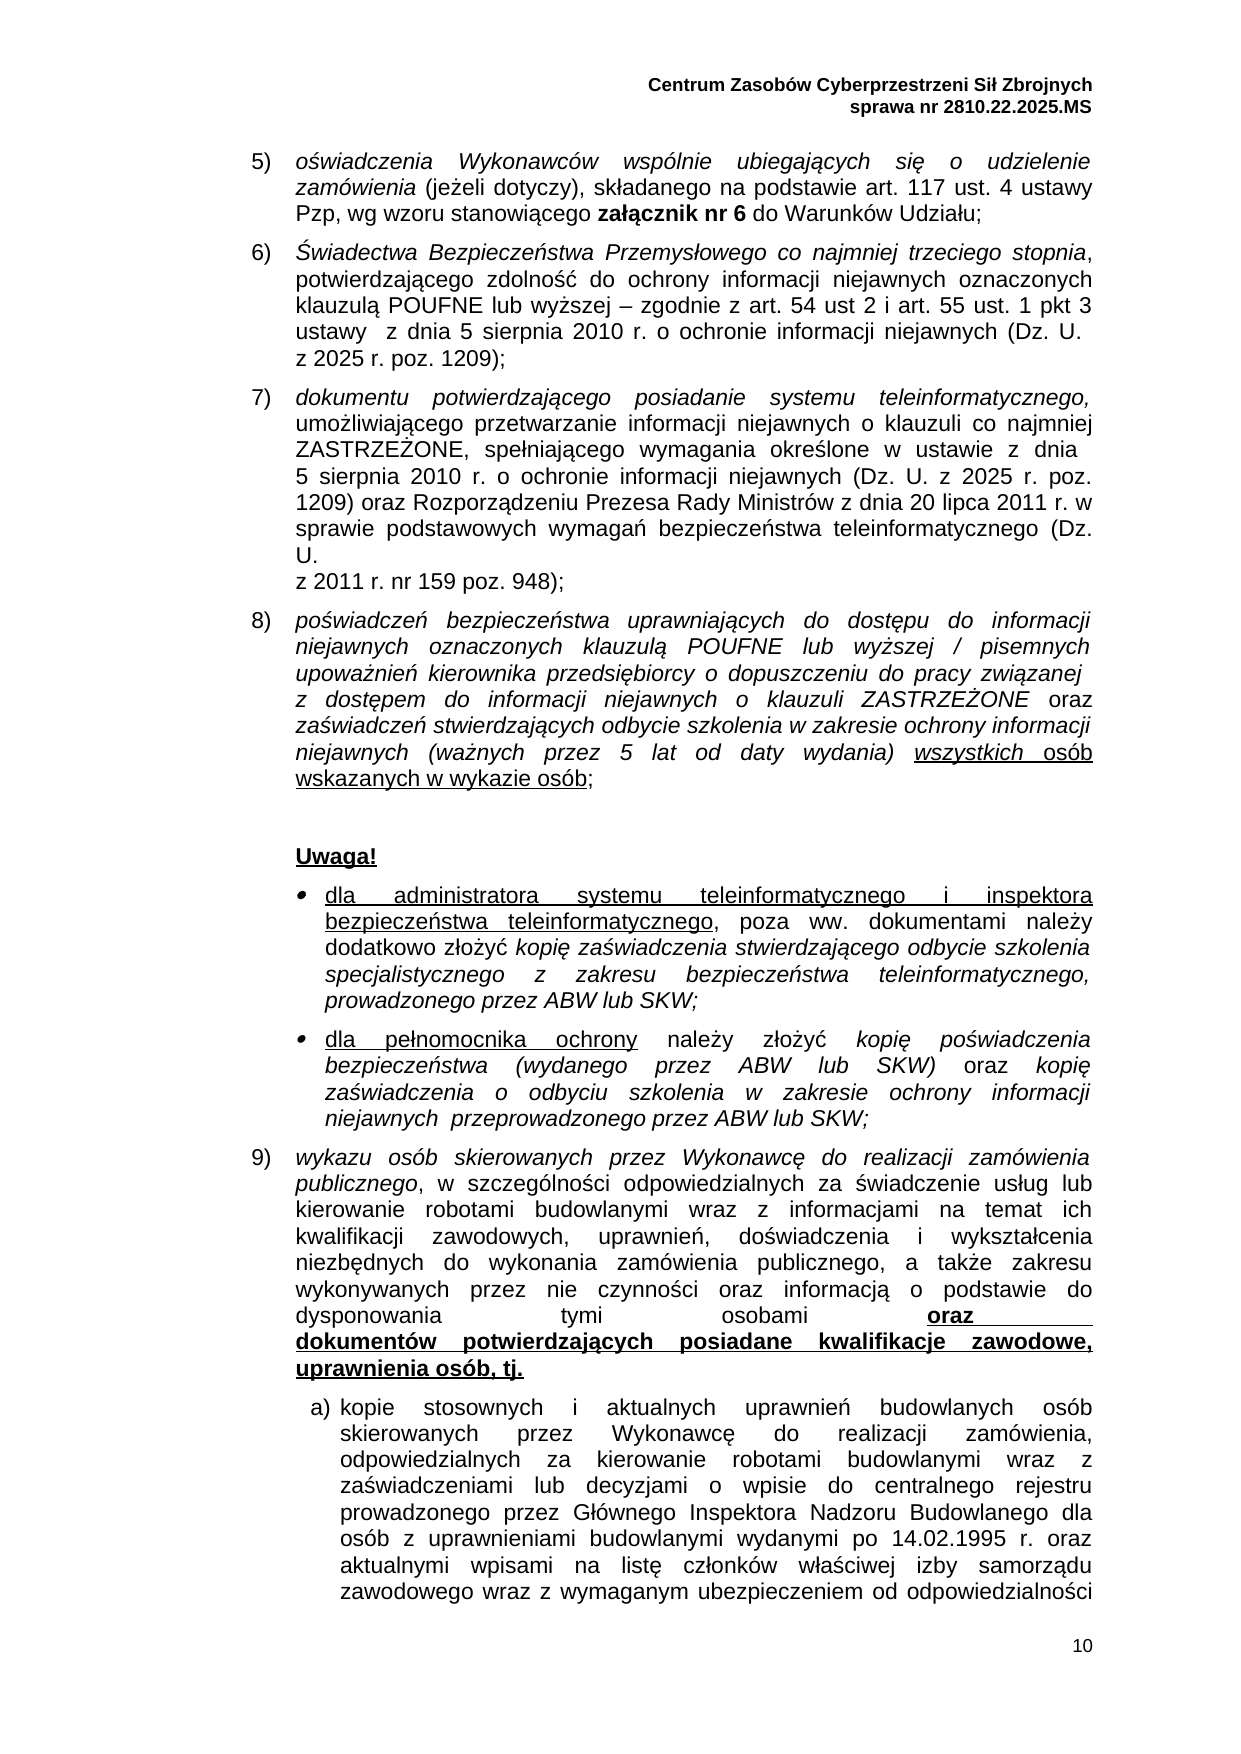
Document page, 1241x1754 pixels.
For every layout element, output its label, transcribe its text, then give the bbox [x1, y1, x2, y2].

list Uwaga! [295, 843, 1093, 869]
list dla pełnomocnika ochrony należy złożyć kopię poświadczenia bezpieczeństwa (wydanego przez ABW lub SKW) oraz kopię zaświadczenia o odbyciu szkolenia w zakresie ochrony informacji niejawnych przeprowadzonego przez ABW lub SKW; [295, 1026, 1093, 1131]
list oświadczenia Wykonawców wspólnie ubiegających się o udzielenie zamówienia (jeżeli dotyczy), składanego na podstawie art. 117 ust. 4 ustawy Pzp, wg wzoru stanowiącego załącznik nr 6 do Warunków Udziału; [251, 148, 1093, 227]
list Świadectwa Bezpieczeństwa Przemysłowego co najmniej trzeciego stopnia, potwierdzającego zdolność do ochrony informacji niejawnych oznaczonych klauzulą POUFNE lub wyższej – zgodnie z art. 54 ust 2 i art. 55 ust. 1 pkt 3 ustawy z dnia 5 sierpnia 2010 r. o ochronie informacji niejawnych (Dz. U. z 2025 r. poz. 1209); [251, 239, 1093, 371]
list poświadczeń bezpieczeństwa uprawniających do dostępu do informacji niejawnych oznaczonych klauzulą POUFNE lub wyższej / pisemnych upoważnień kierownika przedsiębiorcy o dopuszczeniu do pracy związanej z dostępem do informacji niejawnych o klauzuli ZASTRZEŻONE oraz zaświadczeń stwierdzających odbycie szkolenia w zakresie ochrony informacji niejawnych (ważnych przez 5 lat od daty wydania) wszystkich osób wskazanych w wykazie osób; [251, 607, 1093, 791]
list dokumentu potwierdzającego posiadanie systemu teleinformatycznego, umożliwiającego przetwarzanie informacji niejawnych o klauzuli co najmniej ZASTRZEŻONE, spełniającego wymagania określone w ustawie z dnia 5 sierpnia 2010 r. o ochronie informacji niejawnych (Dz. U. z 2025 r. poz. 1209) oraz Rozporządzeniu Prezesa Rady Ministrów z dnia 20 lipca 2011 r. w sprawie podstawowych wymagań bezpieczeństwa teleinformatycznego (Dz. U. z 2011 r. nr 159 poz. 948); [251, 383, 1093, 594]
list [310, 1393, 1093, 1604]
list wykazu osób skierowanych przez Wykonawcę do realizacji zamówienia publicznego, w szczególności odpowiedzialnych za świadczenie usług lub kierowanie robotami budowlanymi wraz z informacjami na temat ich kwalifikacji zawodowych, uprawnień, doświadczenia i wykształcenia niezbędnych do wykonania zamówienia publicznego, a także zakresu wykonywanych przez nie czynności oraz informacją o podstawie do dysponowania tymi osobami oraz dokumentów potwierdzających posiadane kwalifikacje zawodowe, uprawnienia osób, tj. [251, 1144, 1093, 1381]
list dla administratora systemu teleinformatycznego i inspektora bezpieczeństwa teleinformatycznego, poza ww. dokumentami należy dodatkowo złożyć kopię zaświadczenia stwierdzającego odbycie szkolenia specjalistycznego z zakresu bezpieczeństwa teleinformatycznego, prowadzonego przez ABW lub SKW; [295, 882, 1093, 1013]
